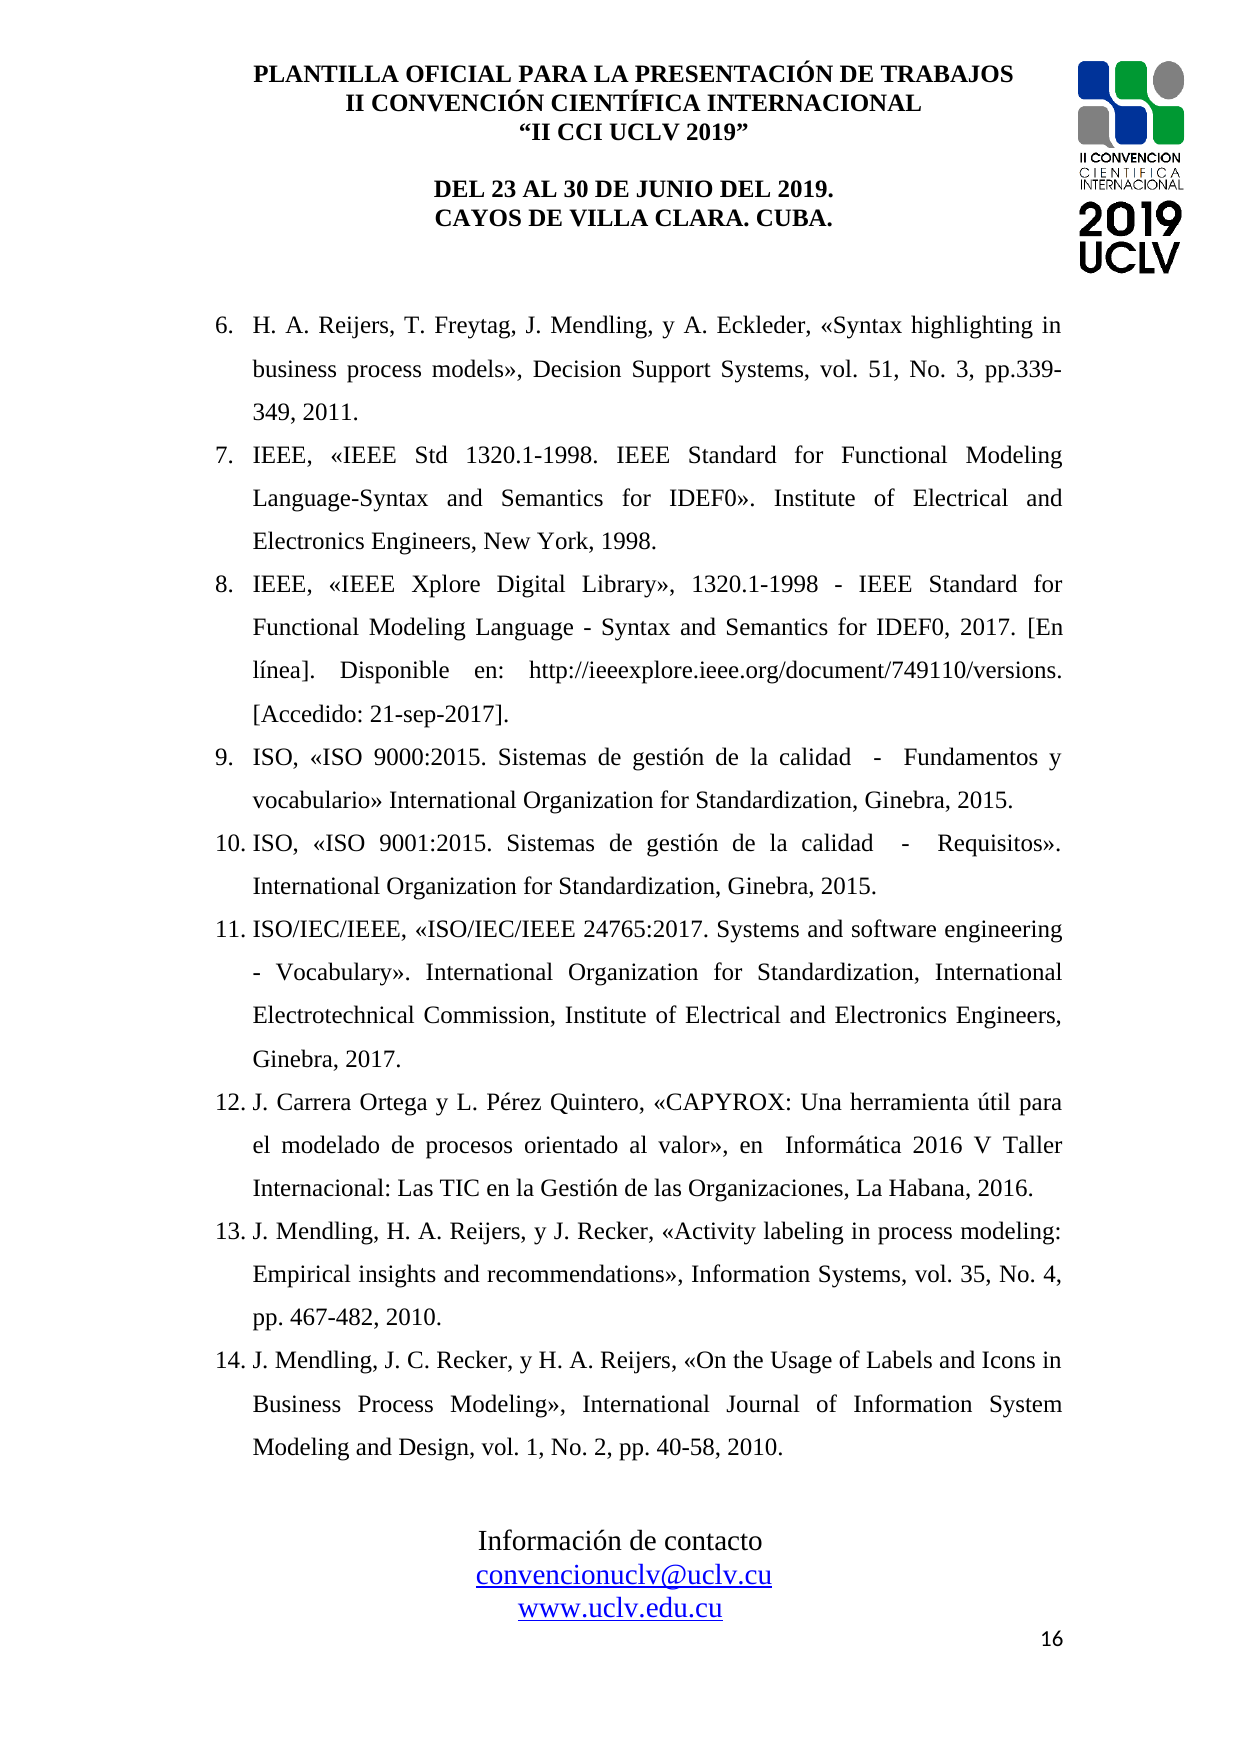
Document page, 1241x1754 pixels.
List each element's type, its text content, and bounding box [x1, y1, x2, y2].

list ISO, «ISO 9001:2015. Sistemas de gestión de la calidad - Requisitos». International Organization for Standardization, Ginebra, 2015. [215, 828, 1063, 900]
list H. A. Reijers, T. Freytag, J. Mendling, y A. Eckleder, «Syntax highlighting in business process models», Decision Support Systems, vol. 51, No. 3, pp.339-349, 2011. [215, 311, 1063, 426]
list IEEE, «IEEE Std 1320.1-1998. IEEE Standard for Functional Modeling Language-Syntax and Semantics for IDEF0». Institute of Electrical and Electronics Engineers, New York, 1998. [215, 440, 1063, 555]
list ISO/IEC/IEEE, «ISO/IEC/IEEE 24765:2017. Systems and software engineering - Vocabulary». International Organization for Standardization, International Electrotechnical Commission, Institute of Electrical and Electronics Engineers, Ginebra, 2017. [215, 914, 1063, 1072]
list IEEE, «IEEE Xplore Digital Library», 1320.1-1998 - IEEE Standard for Functional Modeling Language - Syntax and Semantics for IDEF0, 2017. [En línea]. Disponible en: http://ieeexplore.ieee.org/document/749110/versions. [Accedido: 21-sep-2017]. [215, 569, 1063, 727]
list ISO, «ISO 9000:2015. Sistemas de gestión de la calidad - Fundamentos y vocabulario» International Organization for Standardization, Ginebra, 2015. [215, 742, 1063, 814]
picture [1072, 59, 1193, 283]
list J. Mendling, H. A. Reijers, y J. Recker, «Activity labeling in process modeling: Empirical insights and recommendations», Information Systems, vol. 35, No. 4, pp. 467-482, 2010. [215, 1216, 1063, 1331]
list J. Mendling, J. C. Recker, y H. A. Reijers, «On the Usage of Labels and Icons in Business Process Modeling», International Journal of Information System Modeling and Design, vol. 1, No. 2, pp. 40-58, 2010. [215, 1346, 1063, 1461]
list J. Carrera Ortega y L. Pérez Quintero, «CAPYROX: Una herramienta útil para el modelado de procesos orientado al valor», en Informática 2016 V Taller Internacional: Las TIC en la Gestión de las Organizaciones, La Habana, 2016. [215, 1087, 1063, 1202]
